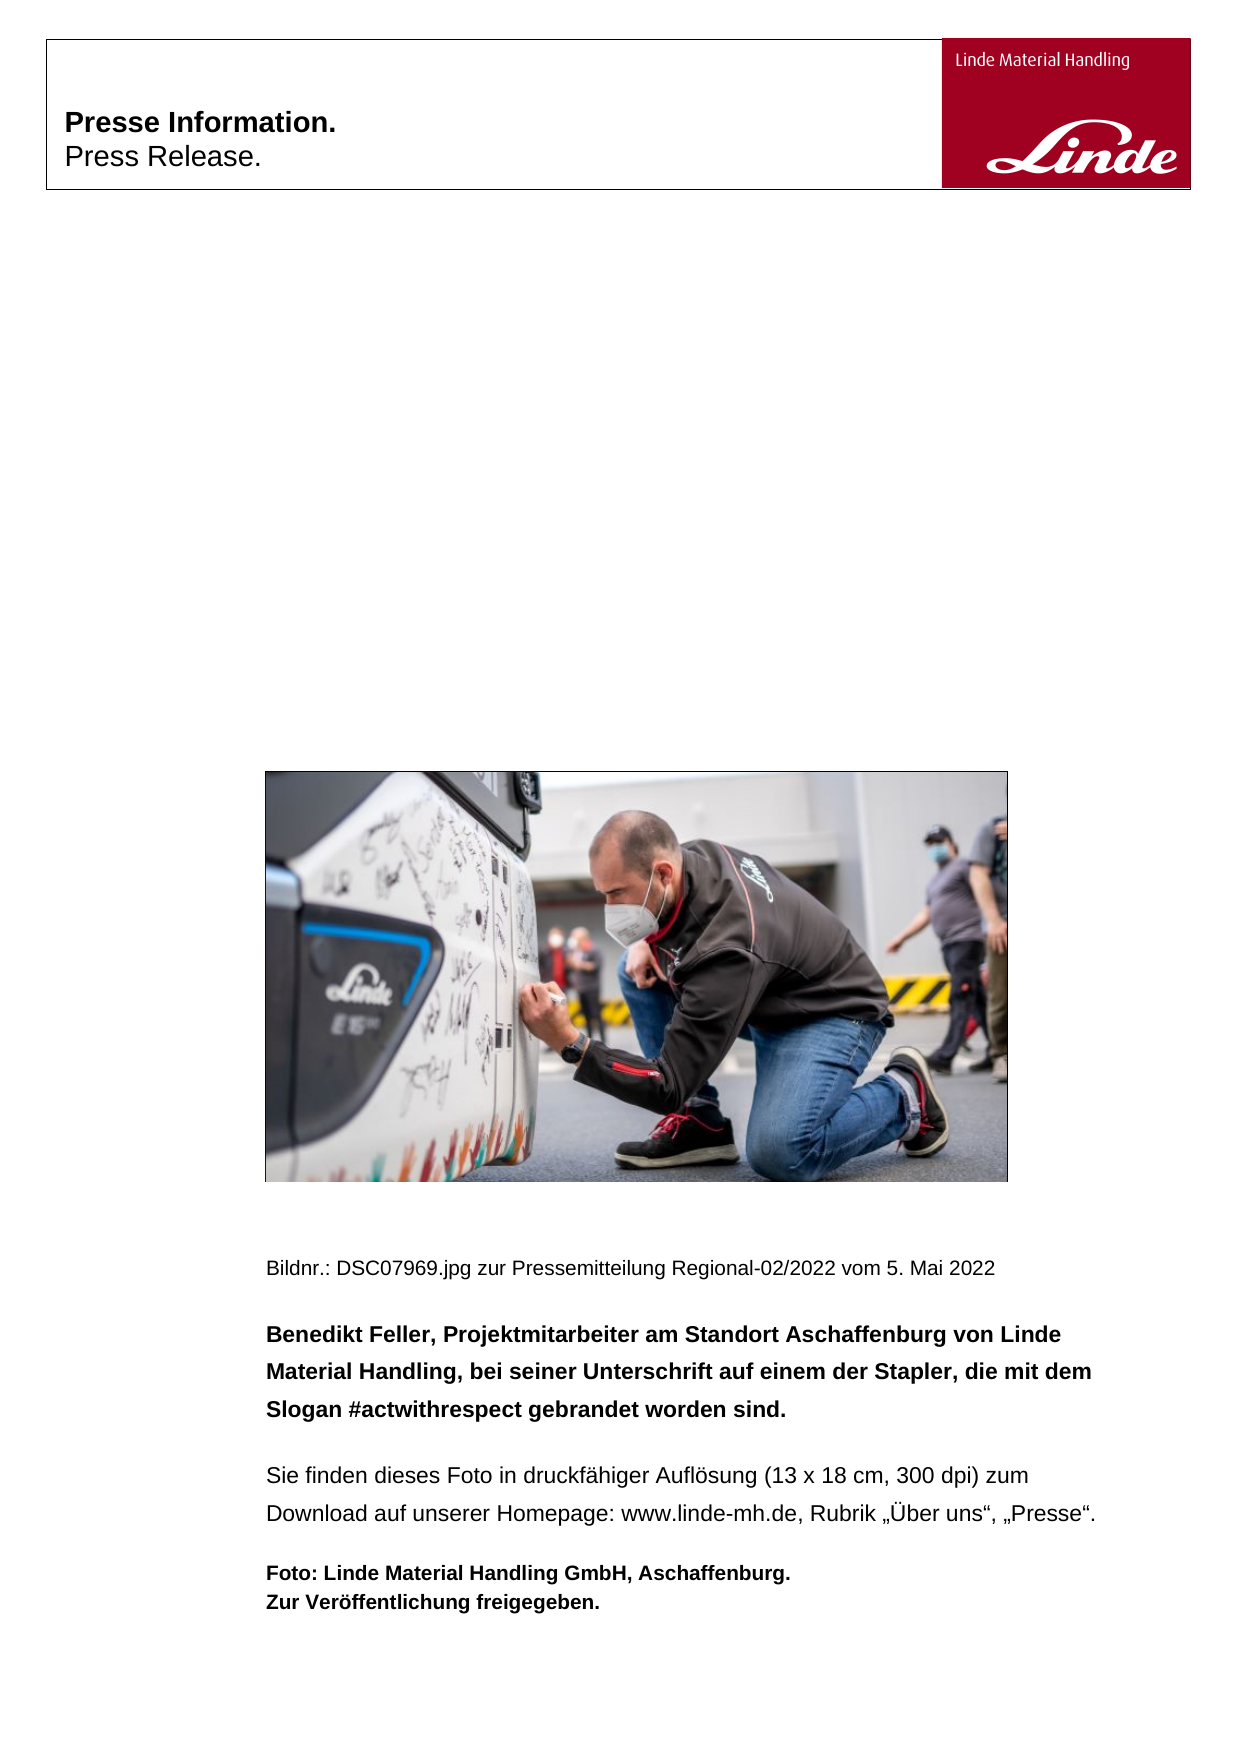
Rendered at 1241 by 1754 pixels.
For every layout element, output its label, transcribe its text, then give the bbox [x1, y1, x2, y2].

text Bildnr.: DSC07969.jpg zur Pressemitteilung Regional-02/2022 vom 5. Mai 2022 [266, 1255, 1119, 1280]
picture [265, 772, 1007, 1182]
picture [941, 38, 1191, 188]
text Benedikt Feller, Projektmitarbeiter am Standort Aschaffenburg von Linde Material Handling, bei seiner Unterschrift auf einem der Stapler, die mit dem Slogan #actwithrespect gebrandet worden sind. [266, 1309, 1137, 1422]
text Foto: Linde Material Handling GmbH, Aschaffenburg. [266, 1555, 1137, 1584]
text Sie finden dieses Foto in druckfähiger Auflösung (13 x 18 cm, 300 dpi) zum Download auf unserer Homepage: www.linde-mh.de, Rubrik „Über uns“, „Presse“. [266, 1451, 1137, 1526]
text Zur Veröffentlichung freigegeben. [266, 1584, 1137, 1613]
